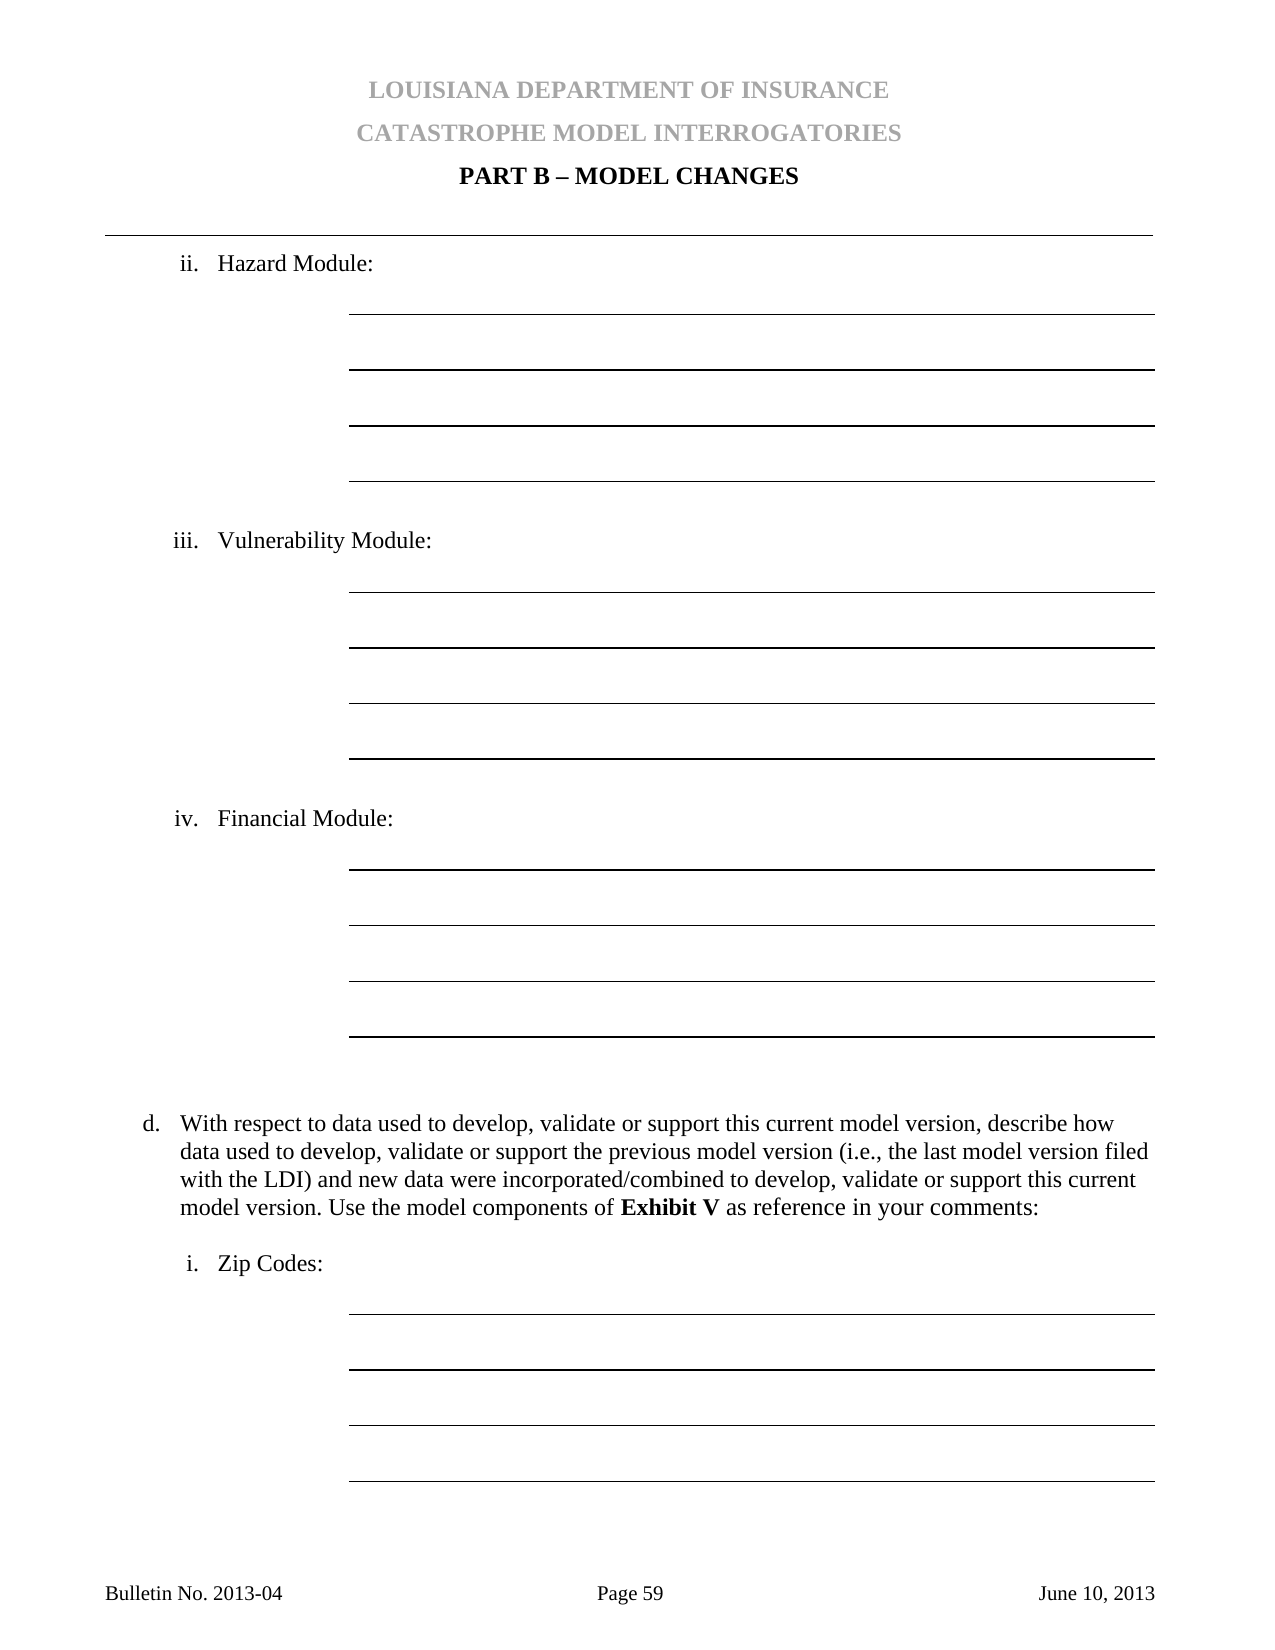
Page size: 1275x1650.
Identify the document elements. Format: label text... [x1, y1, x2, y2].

list Financial Module: [199, 804, 1153, 832]
list Hazard Module: [199, 249, 1153, 276]
list Vulnerability Module: [199, 526, 1153, 554]
list Zip Codes: [199, 1249, 1153, 1276]
list With respect to data used to develop, validate or support this current model version, describe how data used to develop, validate or support the previous model version (i.e., the last model version filed with the LDI) and new data were incorporated/combined to develop, validate or support this current model version. Use the model components of Exhibit V as reference in your comments: [142, 1109, 1153, 1221]
